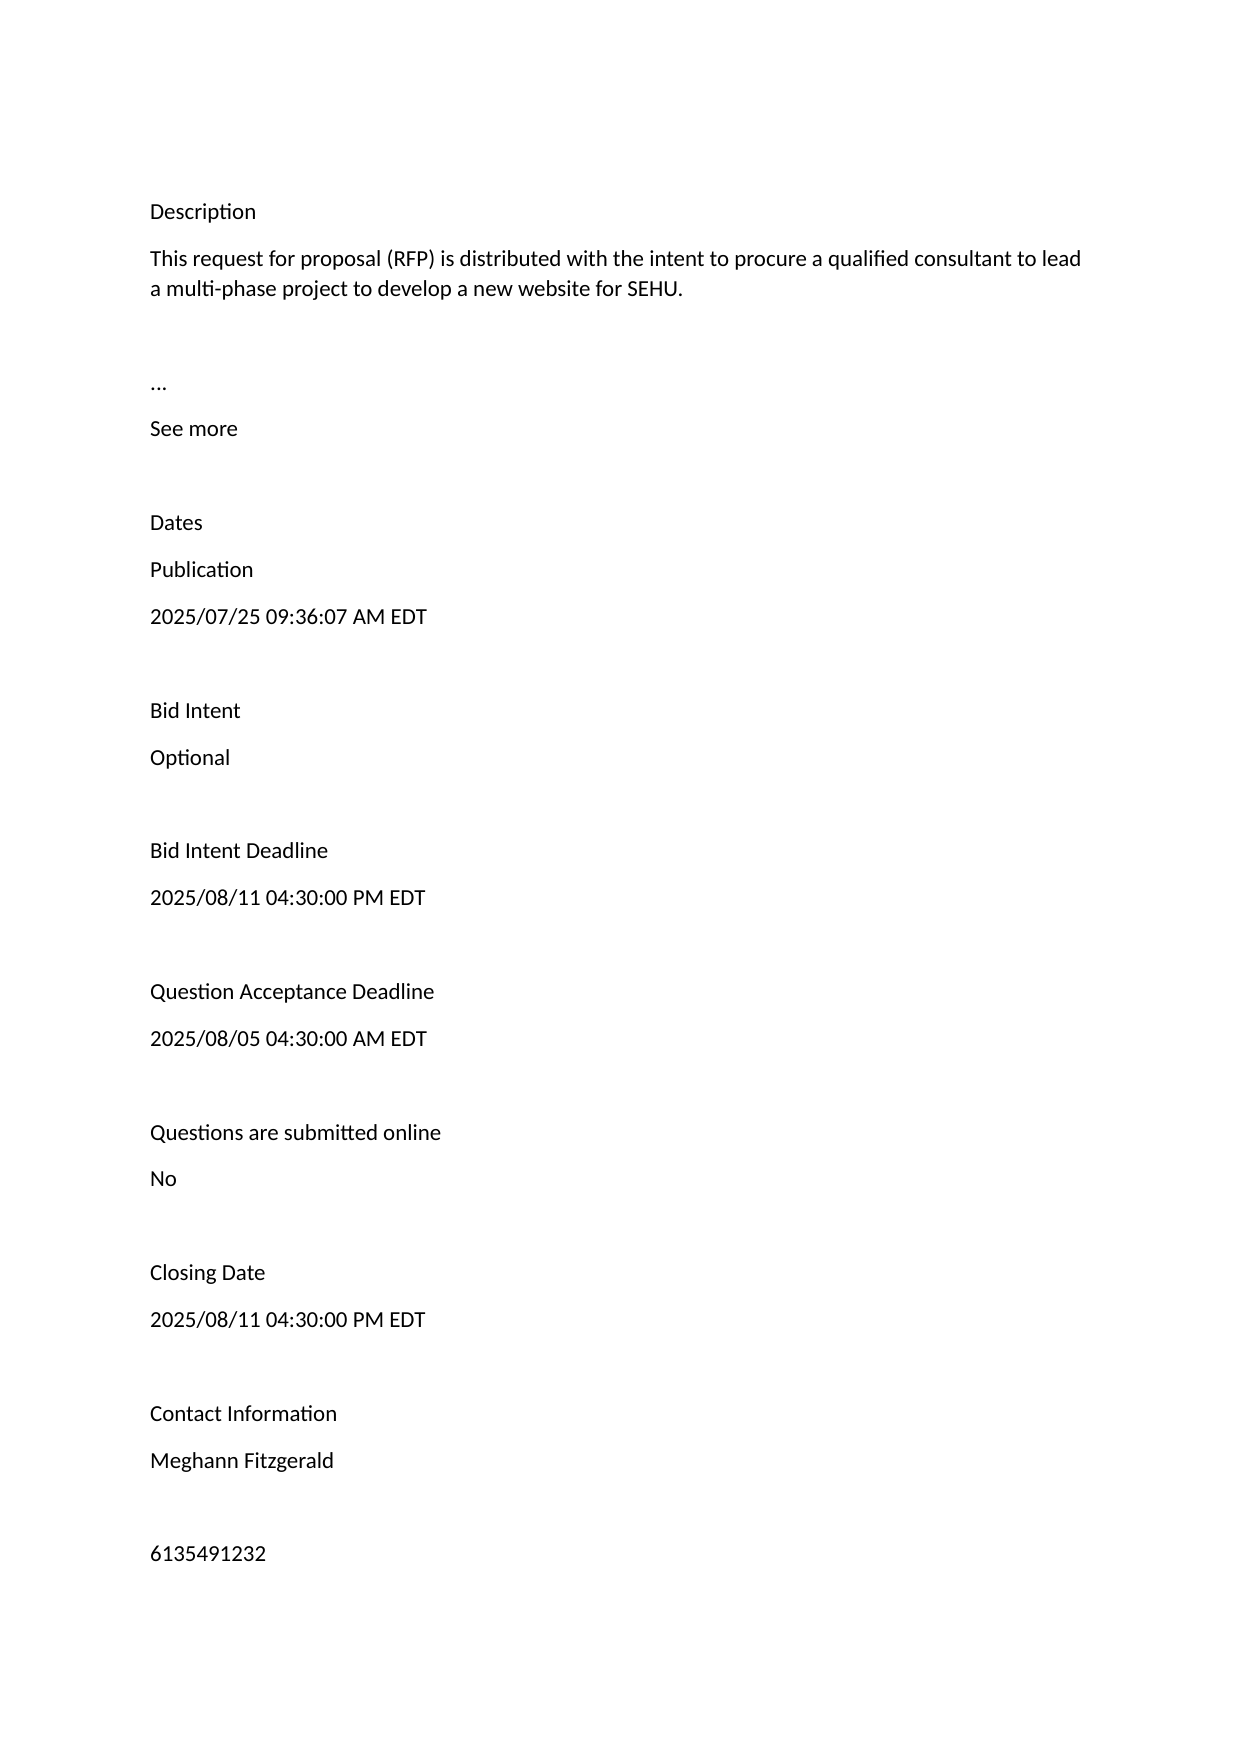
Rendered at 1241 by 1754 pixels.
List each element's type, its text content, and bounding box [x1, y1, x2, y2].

text Optional [150, 743, 1090, 771]
text Publication [150, 555, 1090, 583]
text Closing Date [150, 1258, 1090, 1286]
text 2025/08/11 04:30:00 PM EDT [150, 883, 1090, 911]
text Dates [150, 508, 1090, 536]
text Contact Information [150, 1399, 1090, 1427]
text Bid Intent Deadline [150, 836, 1090, 864]
text No [150, 1164, 1090, 1193]
text 2025/07/25 09:36:07 AM EDT [150, 602, 1090, 630]
text Question Acceptance Deadline [150, 977, 1090, 1005]
text Bid Intent [150, 696, 1090, 724]
text See more [150, 414, 1090, 443]
text 6135491232 [150, 1539, 1090, 1568]
text 2025/08/11 04:30:00 PM EDT [150, 1305, 1090, 1333]
text Questions are submitted online [150, 1118, 1090, 1146]
text Description [150, 197, 1090, 225]
text 2025/08/05 04:30:00 AM EDT [150, 1024, 1090, 1052]
text This request for proposal (RFP) is distributed with the intent to procure a qualified consultant to lead a multi-phase project to develop a new website for SEHU. [150, 244, 1090, 302]
text ... [150, 368, 1090, 396]
text Meghann Fitzgerald [150, 1446, 1090, 1474]
